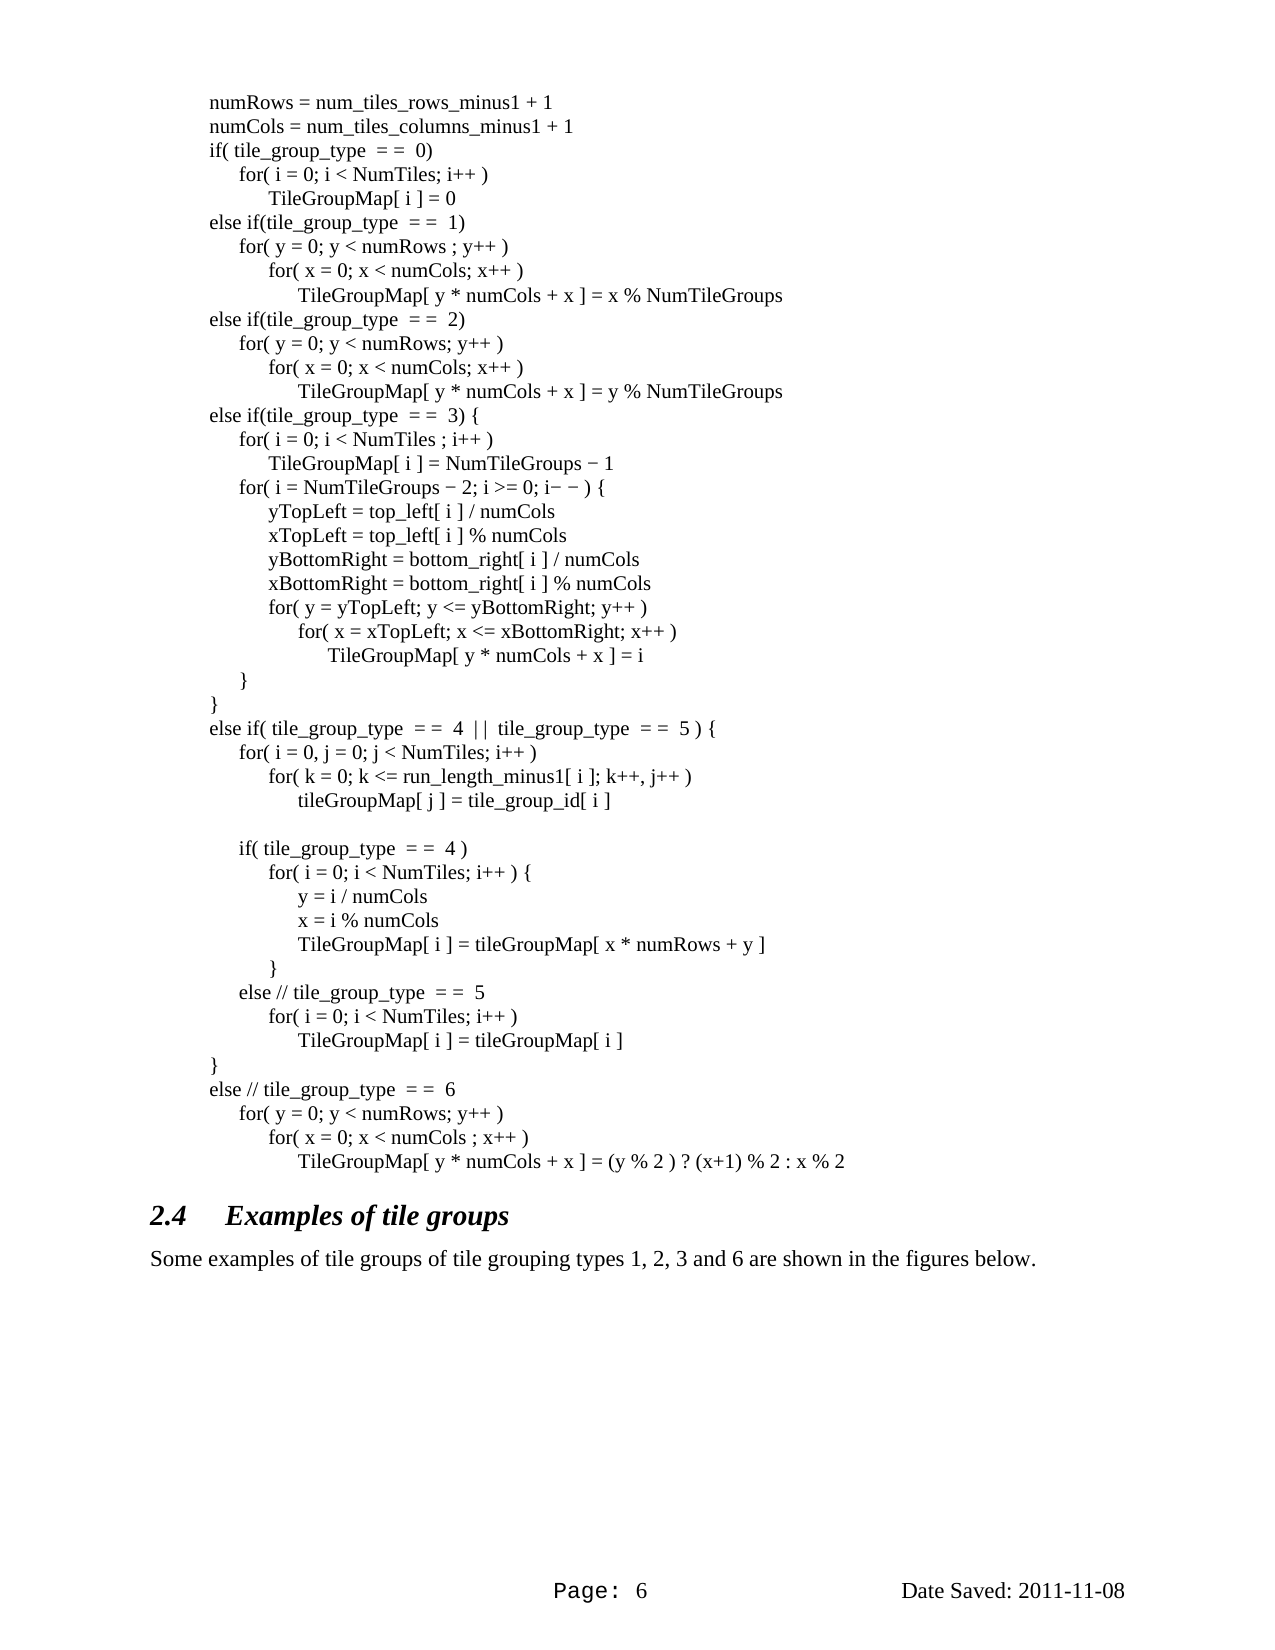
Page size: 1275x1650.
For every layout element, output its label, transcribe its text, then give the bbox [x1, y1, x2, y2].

subtitle Examples of tile groups [150, 1198, 1125, 1231]
text numRows = num_tiles_rows_minus1 + 1 numCols = num_tiles_columns_minus1 + 1 if( tile_group_type = = 0) for( i = 0; i < NumTiles; i++ ) TileGroupMap[ i ] = 0 else if(tile_group_type = = 1) for( y = 0; y < numRows ; y++ ) for( x = 0; x < numCols; x++ ) TileGroupMap[ y * numCols + x ] = x % NumTileGroups else if(tile_group_type = = 2) for( y = 0; y < numRows; y++ ) for( x = 0; x < numCols; x++ ) TileGroupMap[ y * numCols + x ] = y % NumTileGroups else if(tile_group_type = = 3) { for( i = 0; i < NumTiles ; i++ ) TileGroupMap[ i ] = NumTileGroups − 1 for( i = NumTileGroups − 2; i >= 0; i− − ) { yTopLeft = top_left[ i ] / numCols xTopLeft = top_left[ i ] % numCols yBottomRight = bottom_right[ i ] / numCols xBottomRight = bottom_right[ i ] % numCols for( y = yTopLeft; y <= yBottomRight; y++ ) for( x = xTopLeft; x <= xBottomRight; x++ ) TileGroupMap[ y * numCols + x ] = i } } else if( tile_group_type = = 4 | | tile_group_type = = 5 ) { for( i = 0, j = 0; j < NumTiles; i++ ) for( k = 0; k <= run_length_minus1[ i ]; k++, j++ ) tileGroupMap[ j ] = tile_group_id[ i ] if( tile_group_type = = 4 ) for( i = 0; i < NumTiles; i++ ) { y = i / numCols x = i % numCols TileGroupMap[ i ] = tileGroupMap[ x * numRows + y ] } else // tile_group_type = = 5 for( i = 0; i < NumTiles; i++ ) TileGroupMap[ i ] = tileGroupMap[ i ] } else // tile_group_type = = 6 for( y = 0; y < numRows; y++ ) for( x = 0; x < numCols ; x++ ) TileGroupMap[ y * numCols + x ] = (y % 2 ) ? (x+1) % 2 : x % 2 [209, 90, 1125, 1173]
text Some examples of tile groups of tile grouping types 1, 2, 3 and 6 are shown in the figures below. [150, 1246, 1125, 1272]
